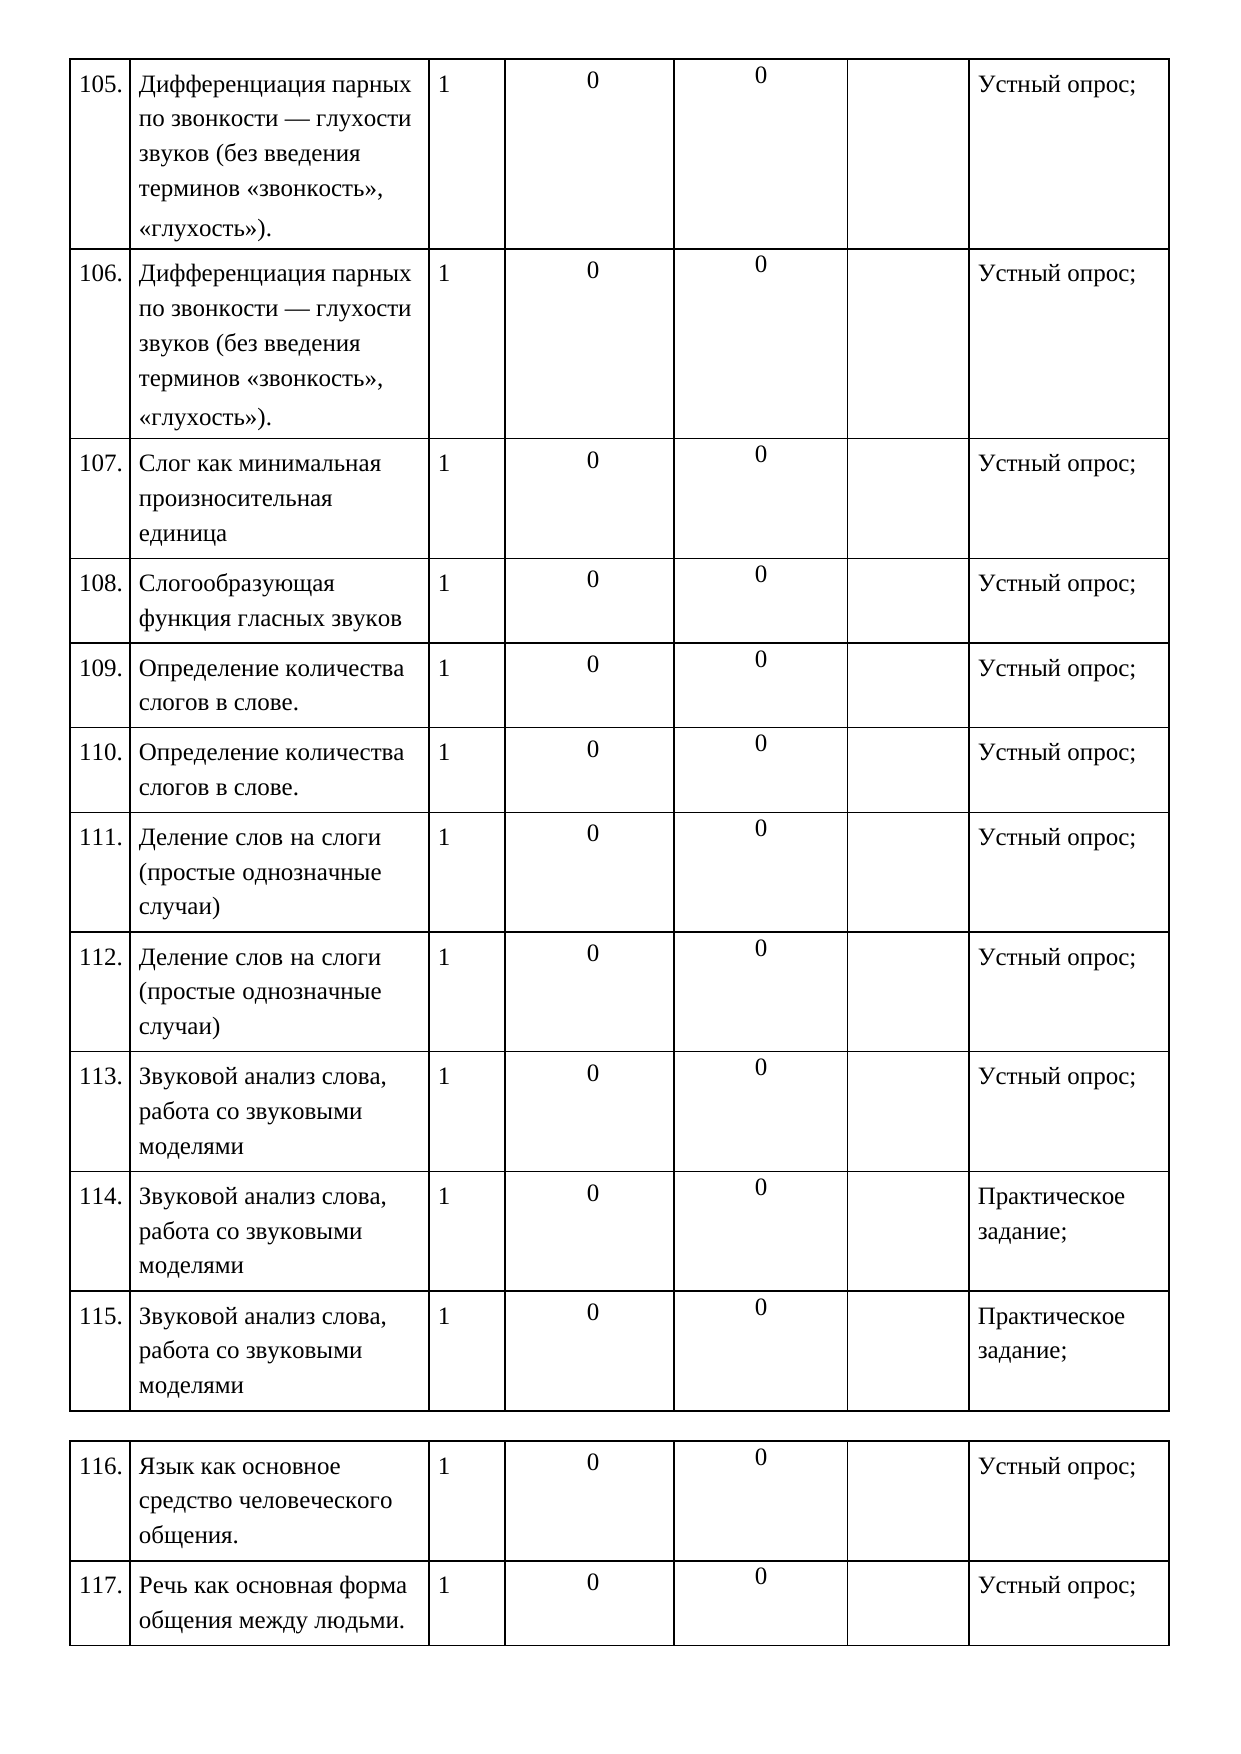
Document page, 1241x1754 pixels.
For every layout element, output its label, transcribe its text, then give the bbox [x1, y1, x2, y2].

table_header 0 [675, 1442, 847, 1560]
table_cell [848, 728, 968, 811]
table_cell 108. [71, 559, 129, 642]
table_cell Устный опрос; [970, 813, 1168, 931]
table_cell 111. [71, 813, 129, 931]
table_cell 1 [430, 439, 504, 557]
table_cell 0 [506, 813, 673, 931]
table_cell Устный опрос; [970, 60, 1168, 248]
table_cell Определение количества слогов в слове. [131, 644, 428, 727]
table_header Устный опрос; [970, 1442, 1168, 1560]
table_cell [848, 813, 968, 931]
table_cell 1 [430, 933, 504, 1051]
table_cell Дифференциация парных по звонкости — глухости звуков (без введения терминов «звонкость», «глухость»). [131, 250, 428, 438]
table_cell 1 [430, 60, 504, 248]
table_cell 1 [430, 1562, 504, 1644]
table_cell 0 [675, 60, 847, 248]
table_header [848, 1442, 968, 1560]
table_cell [848, 933, 968, 1051]
table_cell 1 [430, 1172, 504, 1290]
table_cell 0 [675, 1052, 847, 1171]
table_cell [848, 439, 968, 557]
table_cell Слогообразующая функция гласных звуков [131, 559, 428, 642]
table_cell 109. [71, 644, 129, 727]
table_cell 0 [675, 559, 847, 642]
table_cell Устный опрос; [970, 728, 1168, 811]
table_cell 0 [675, 1562, 847, 1644]
table_cell Практическое задание; [970, 1172, 1168, 1290]
table_cell Устный опрос; [970, 439, 1168, 557]
table_cell 115. [71, 1292, 129, 1410]
table_cell 112. [71, 933, 129, 1051]
table_cell Слог как минимальная произносительная единица [131, 439, 428, 557]
table_cell 0 [675, 439, 847, 557]
table_header 0 [506, 1442, 673, 1560]
table_cell Устный опрос; [970, 1562, 1168, 1644]
table_cell 0 [506, 559, 673, 642]
table_cell 1 [430, 250, 504, 438]
table_cell 117. [71, 1562, 129, 1644]
table_cell Устный опрос; [970, 1052, 1168, 1171]
table_cell [848, 60, 968, 248]
table_cell Практическое задание; [970, 1292, 1168, 1410]
table_cell Дифференциация парных по звонкости — глухости звуков (без введения терминов «звонкость», «глухость»). [131, 60, 428, 248]
table_cell 107. [71, 439, 129, 557]
table_cell Звуковой анализ слова, работа со звуковыми моделями [131, 1172, 428, 1290]
table_cell [848, 1562, 968, 1644]
table_cell Звуковой анализ слова, работа со звуковыми моделями [131, 1052, 428, 1171]
table_cell [848, 1172, 968, 1290]
table_cell [848, 1052, 968, 1171]
table_cell 0 [675, 1172, 847, 1290]
table_cell [848, 559, 968, 642]
table_cell Устный опрос; [970, 644, 1168, 727]
table_cell [848, 644, 968, 727]
table_cell 0 [506, 1562, 673, 1644]
table_cell 0 [675, 933, 847, 1051]
table_cell 1 [430, 559, 504, 642]
table_cell 110. [71, 728, 129, 811]
table_cell 0 [675, 728, 847, 811]
table_cell 0 [675, 813, 847, 931]
table_cell 114. [71, 1172, 129, 1290]
table_cell 1 [430, 1292, 504, 1410]
table_cell 0 [506, 644, 673, 727]
table_cell 0 [675, 644, 847, 727]
table_cell 0 [675, 1292, 847, 1410]
table_cell 105. [71, 60, 129, 248]
table_cell 0 [506, 1292, 673, 1410]
table_cell [848, 1292, 968, 1410]
table_cell [848, 250, 968, 438]
table_cell 113. [71, 1052, 129, 1171]
table_cell 0 [506, 728, 673, 811]
table_cell 1 [430, 813, 504, 931]
table_cell 0 [506, 60, 673, 248]
table_cell 0 [506, 439, 673, 557]
table_cell Звуковой анализ слова, работа со звуковыми моделями [131, 1292, 428, 1410]
table_cell 0 [506, 933, 673, 1051]
table_cell 1 [430, 728, 504, 811]
table_cell Устный опрос; [970, 250, 1168, 438]
table_cell 0 [506, 1052, 673, 1171]
table_cell Деление слов на слоги (простые однозначные случаи) [131, 933, 428, 1051]
table_cell 0 [675, 250, 847, 438]
table_cell Устный опрос; [970, 559, 1168, 642]
table_cell Устный опрос; [970, 933, 1168, 1051]
table_cell Определение количества слогов в слове. [131, 728, 428, 811]
table_cell Речь как основная форма общения между людьми. [131, 1562, 428, 1644]
table_header 1 [430, 1442, 504, 1560]
table_cell 1 [430, 1052, 504, 1171]
table_header Язык как основное средство человеческого общения. [131, 1442, 428, 1560]
table_cell 0 [506, 1172, 673, 1290]
table_cell Деление слов на слоги (простые однозначные случаи) [131, 813, 428, 931]
table_cell 106. [71, 250, 129, 438]
table_cell 1 [430, 644, 504, 727]
table_cell 0 [506, 250, 673, 438]
table_header 116. [71, 1442, 129, 1560]
